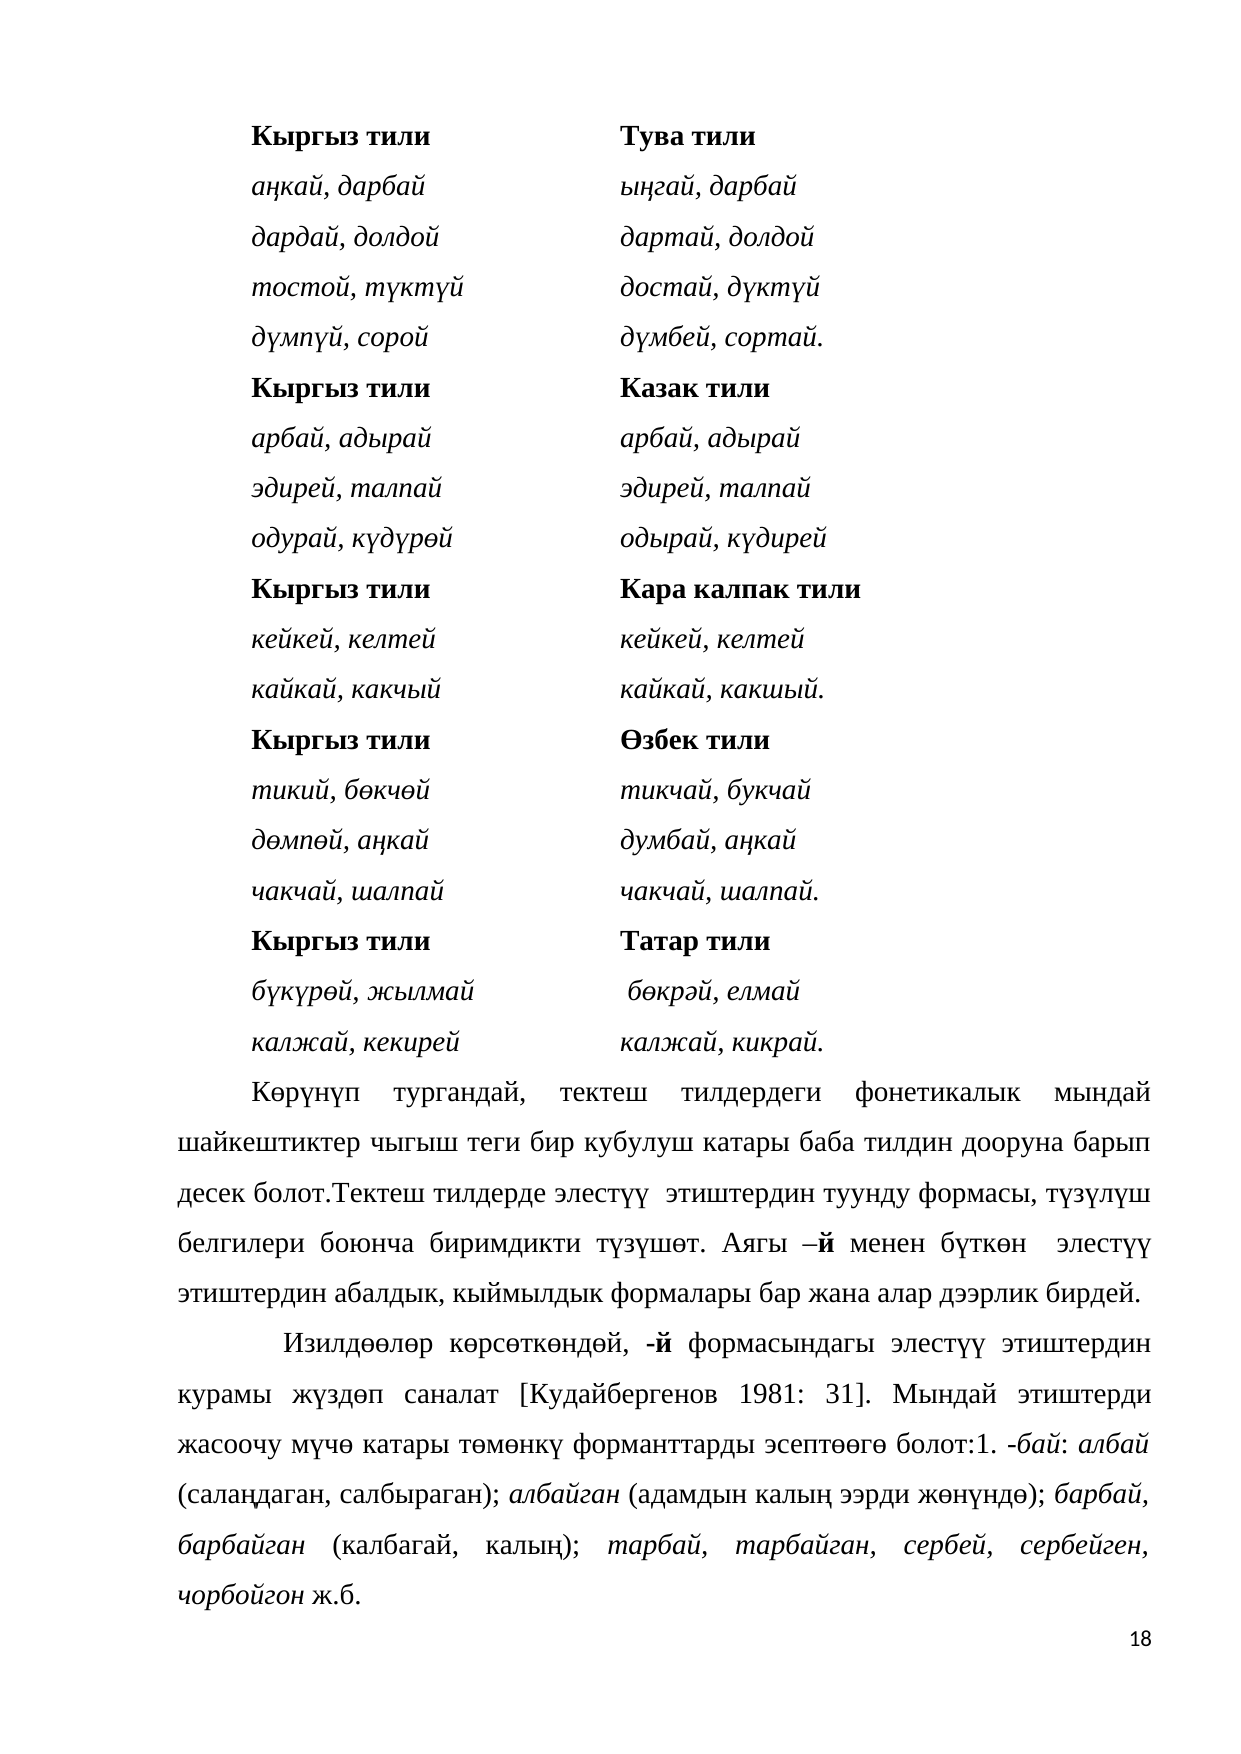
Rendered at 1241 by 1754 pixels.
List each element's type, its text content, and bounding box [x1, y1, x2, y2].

text эдирей, талпай эдирей, талпай [177, 470, 1152, 504]
text Көрүнүп тургандай, тектеш тилдердеги фонетикалык мындай шайкештиктер чыгыш теги бир кубулуш катары баба тилдин дооруна барып десек болот.Тектеш тилдерде элестүү этиштердин туунду формасы, түзүлүш белгилери боюнча биримдикти түзүшөт. Аягы –й менен бүткөн элестүү этиштердин абалдык, кыймылдык формалары бар жана алар дээрлик бирдей. [177, 1074, 1152, 1309]
text Кыргыз тили Өзбек тили [177, 722, 1152, 755]
text кейкей, келтей кейкей, келтей [177, 621, 1152, 655]
text Кыргыз тили Кара калпак тили [177, 571, 1152, 604]
text дардай, долдой дартай, долдой [177, 219, 1152, 252]
text одурай, күдүрөй одырай, күдирей [177, 521, 1152, 554]
text тостой, түктүй достай, дүктүй [177, 269, 1152, 303]
text аңкай, дарбай ыңгай, дарбай [177, 168, 1152, 202]
text Изилдөөлөр көрсөткөндөй, -й формасындагы элестүү этиштердин курамы жүздөп саналат [Кудайбергенов 1981: 31]. Мындай этиштерди жасоочу мүчө катары төмөнкү форманттарды эсептөөгө болот:1. -бай: албай (салаңдаган, салбыраган); албайган (адамдын калың ээрди жөнүндө); барбай, барбайган (калбагай, калың); тарбай, тарбайган, сербей, сербейген, чорбойгон ж.б. [177, 1326, 1152, 1611]
text Кыргыз тили Казак тили [177, 370, 1152, 403]
text тикий, бөкчөй тикчай, букчай [177, 772, 1152, 806]
text дөмпөй, аңкай думбай, аңкай [177, 822, 1152, 856]
text арбай, адырай арбай, адырай [177, 420, 1152, 453]
text чакчай, шалпай чакчай, шалпай. [177, 873, 1152, 906]
text Кыргыз тили Тува тили [177, 118, 1152, 152]
text дүмпүй, сорой дүмбей, сортай. [177, 319, 1152, 353]
text бүкүрөй, жылмай бөкрәй, елмай [177, 973, 1152, 1007]
text Кыргыз тили Татар тили [177, 923, 1152, 957]
text калжай, кекирей калжай, кикрай. [177, 1024, 1152, 1057]
text кайкай, какчый кайкай, какшый. [177, 672, 1152, 705]
